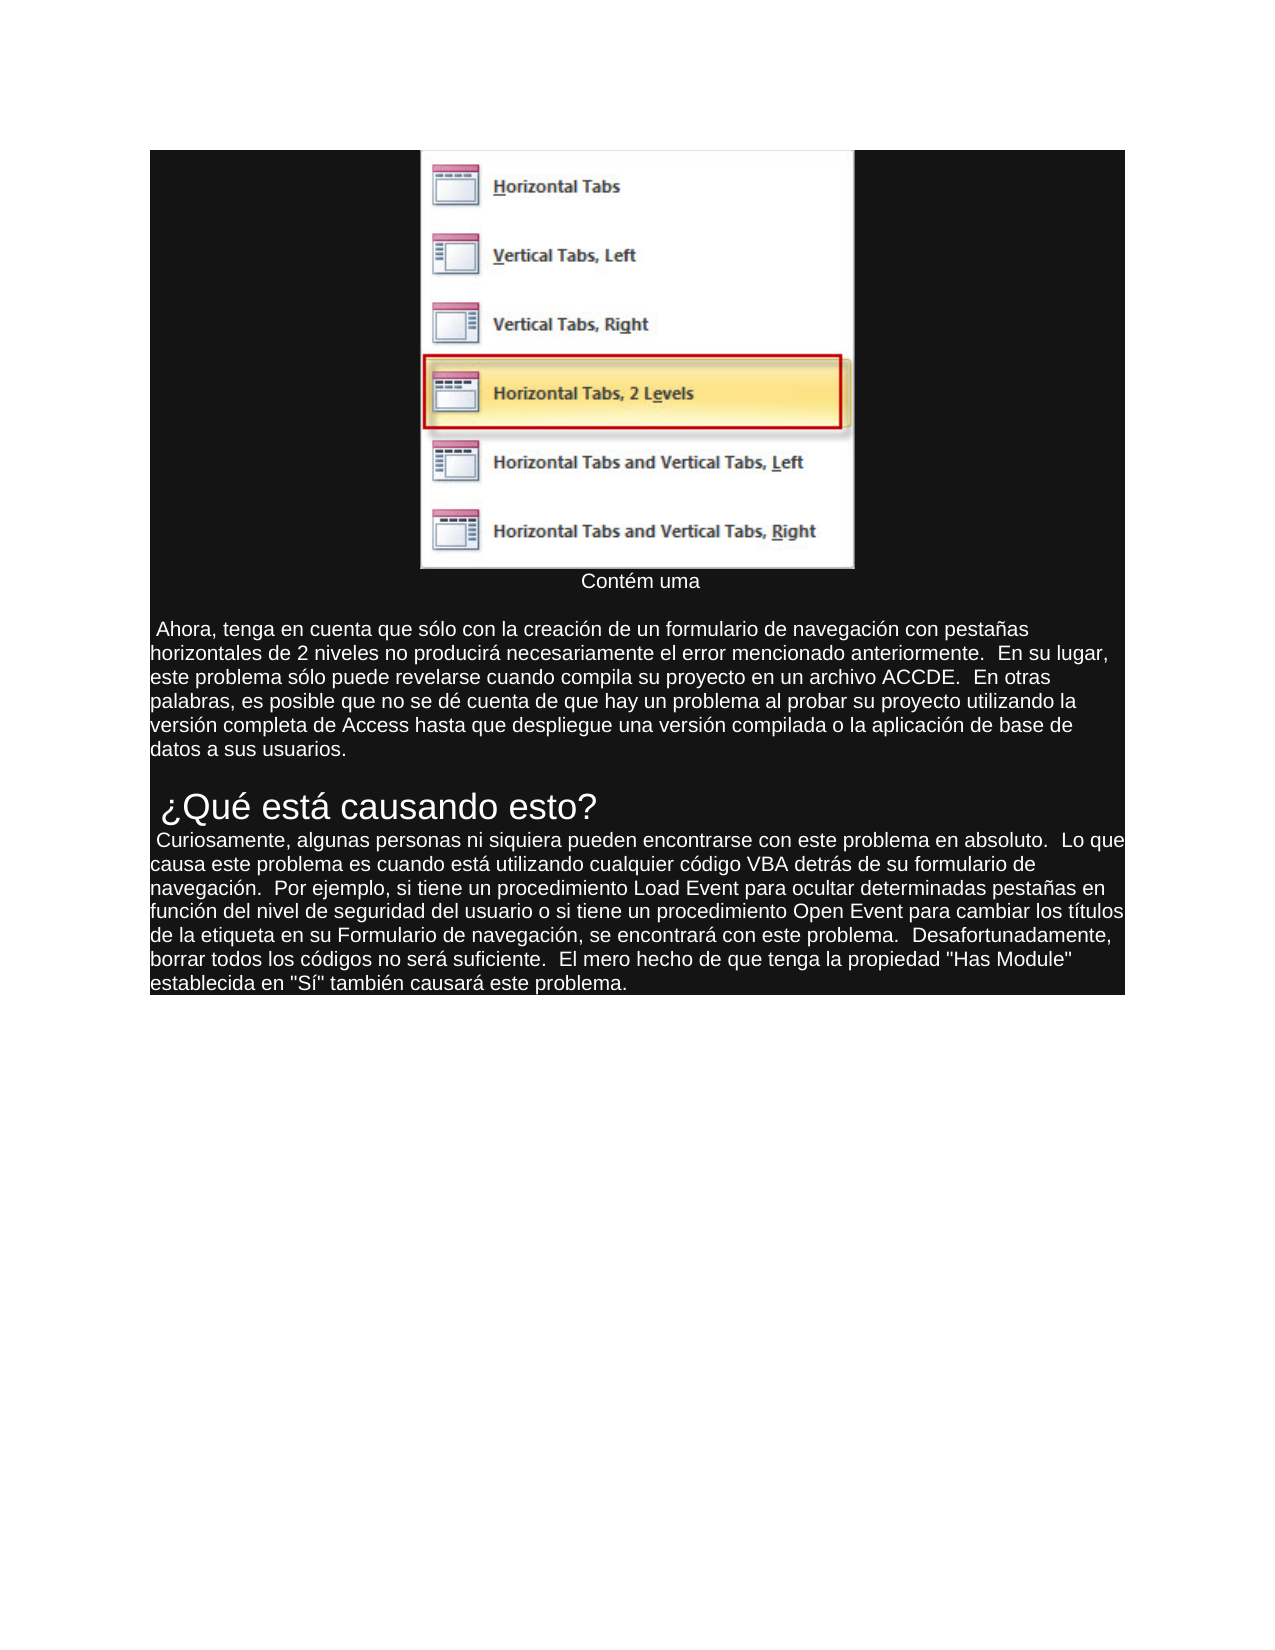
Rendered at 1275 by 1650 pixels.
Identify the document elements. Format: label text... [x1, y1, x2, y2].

picture [420, 150, 855, 569]
text Now, please note that just by creating a Navigation Form with 2-Level Horizontal Tabs won't necessarily produce the error mentioned above. Ahora, tenga en cuenta que sólo con la creación de un formulario de navegación con pestañas horizontales de 2 niveles no producirá necesariamente el error mencionado anteriormente. Instead, this problem may only reveal itself when you compile your project into a ACCDE file. En su lugar, este problema sólo puede revelarse cuando compila su proyecto en un archivo ACCDE. In other words, you might not realize that there's a problem while testing your project using the full version of Access until you deploy a compiled version or your database application to your users. En otras palabras, es posible que no se dé cuenta de que hay un problema al probar su proyecto utilizando la versión completa de Access hasta que despliegue una versión compilada o la aplicación de base de datos a sus usuarios. [150, 593, 1125, 760]
text Interestingly enough, some people may not even run into this issue at all. Curiosamente, algunas personas ni siquiera pueden encontrarse con este problema en absoluto. What causes this problem is when you are using any VBA code behind your Navigation Form. Lo que causa este problema es cuando está utilizando cualquier código VBA detrás de su formulario de navegación. For example, you'll run into this problem if you have a Load Event procedure to hide certain tabs depending on the user's security level or if you have an Open Event procedure to change the label captions on your Navigation Form. Por ejemplo, si tiene un procedimiento Load Event para ocultar determinadas pestañas en función del nivel de seguridad del usuario o si tiene un procedimiento Open Event para cambiar los títulos de la etiqueta en su Formulario de navegación, se encontrará con este problema. Unfortunately, just deleting all the codes will not be enough. Desafortunadamente, borrar todos los códigos no será suficiente. The mere fact that you have the "Has Module" property set to "Yes" will also cause this problem. El mero hecho de que tenga la propiedad "Has Module" establecida en "Sí" también causará este problema. [150, 827, 1125, 995]
text What is causing this? ¿Qué está causando esto? [150, 785, 1125, 827]
text ﻿ Contém uma [150, 569, 1125, 593]
